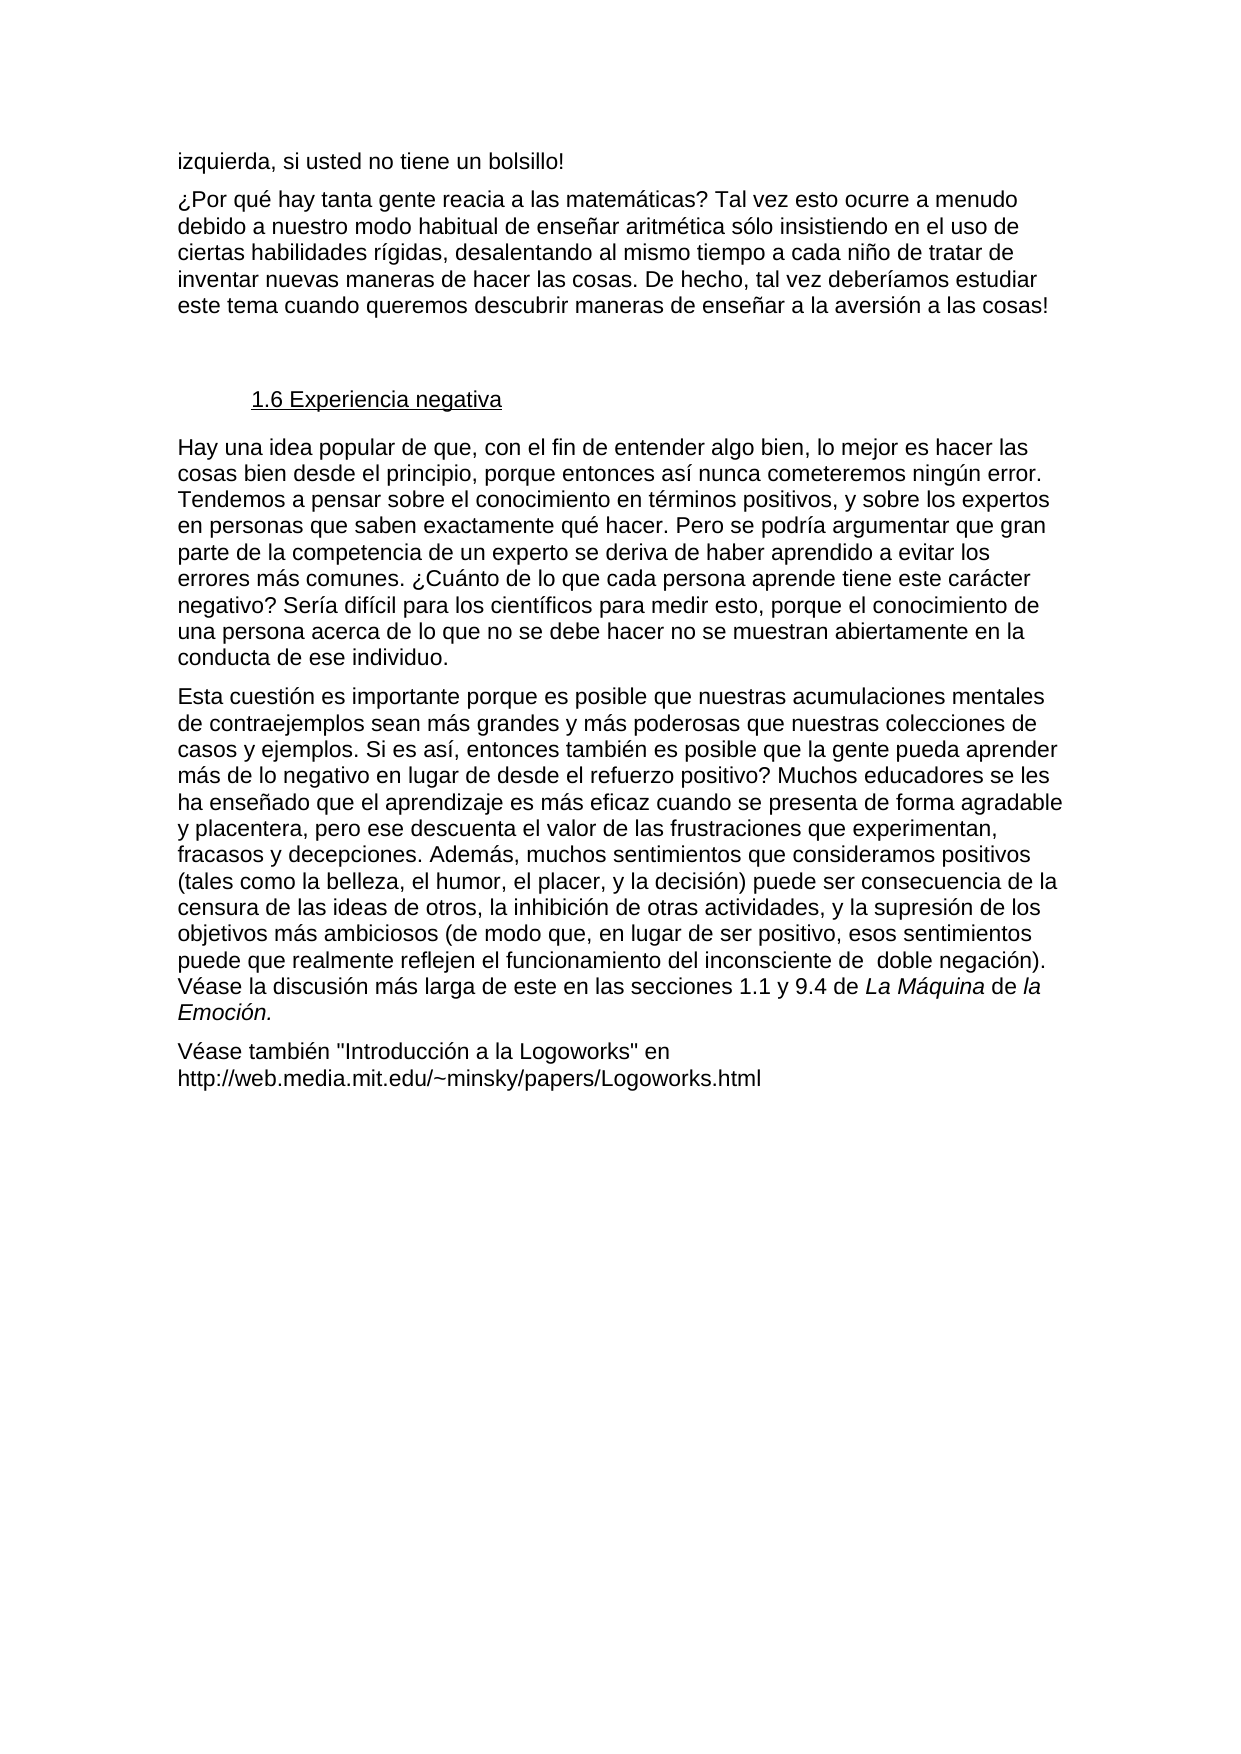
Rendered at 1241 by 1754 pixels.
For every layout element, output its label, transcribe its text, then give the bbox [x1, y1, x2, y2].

text 1.6 Experiencia negativa [177, 386, 1063, 413]
text Hay una idea popular de que, con el fin de entender algo bien, lo mejor es hacer las cosas bien desde el principio, porque entonces así nunca cometeremos ningún error. Tendemos a pensar sobre el conocimiento en términos positivos, y sobre los expertos en personas que saben exactamente qué hacer. Pero se podría argumentar que gran parte de la competencia de un experto se deriva de haber aprendido a evitar los errores más comunes. ¿Cuánto de lo que cada persona aprende tiene este carácter negativo? Sería difícil para los científicos para medir esto, porque el conocimiento de una persona acerca de lo que no se debe hacer no se muestran abiertamente en la conducta de ese individuo. [177, 433, 1063, 671]
text Esta cuestión es importante porque es posible que nuestras acumulaciones mentales de contraejemplos sean más grandes y más poderosas que nuestras colecciones de casos y ejemplos. Si es así, entonces también es posible que la gente pueda aprender más de lo negativo en lugar de desde el refuerzo positivo? Muchos educadores se les ha enseñado que el aprendizaje es más eficaz cuando se presenta de forma agradable y placentera, pero ese descuenta el valor de las frustraciones que experimentan, fracasos y decepciones. Además, muchos sentimientos que consideramos positivos (tales como la belleza, el humor, el placer, y la decisión) puede ser consecuencia de la censura de las ideas de otros, la inhibición de otras actividades, y la supresión de los objetivos más ambiciosos (de modo que, en lugar de ser positivo, esos sentimientos puede que realmente reflejen el funcionamiento del inconsciente de doble negación). Véase la discusión más larga de este en las secciones 1.1 y 9.4 de La Máquina de la Emoción. [177, 683, 1063, 1026]
text Véase también "Introducción a la Logoworks" en http://web.media.mit.edu/~minsky/papers/Logoworks.html [177, 1038, 1063, 1091]
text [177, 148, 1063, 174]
text ¿Por qué hay tanta gente reacia a las matemáticas? Tal vez esto ocurre a menudo debido a nuestro modo habitual de enseñar aritmética sólo insistiendo en el uso de ciertas habilidades rígidas, desalentando al mismo tiempo a cada niño de tratar de inventar nuevas maneras de hacer las cosas. De hecho, tal vez deberíamos estudiar este tema cuando queremos descubrir maneras de enseñar a la aversión a las cosas! [177, 186, 1063, 318]
